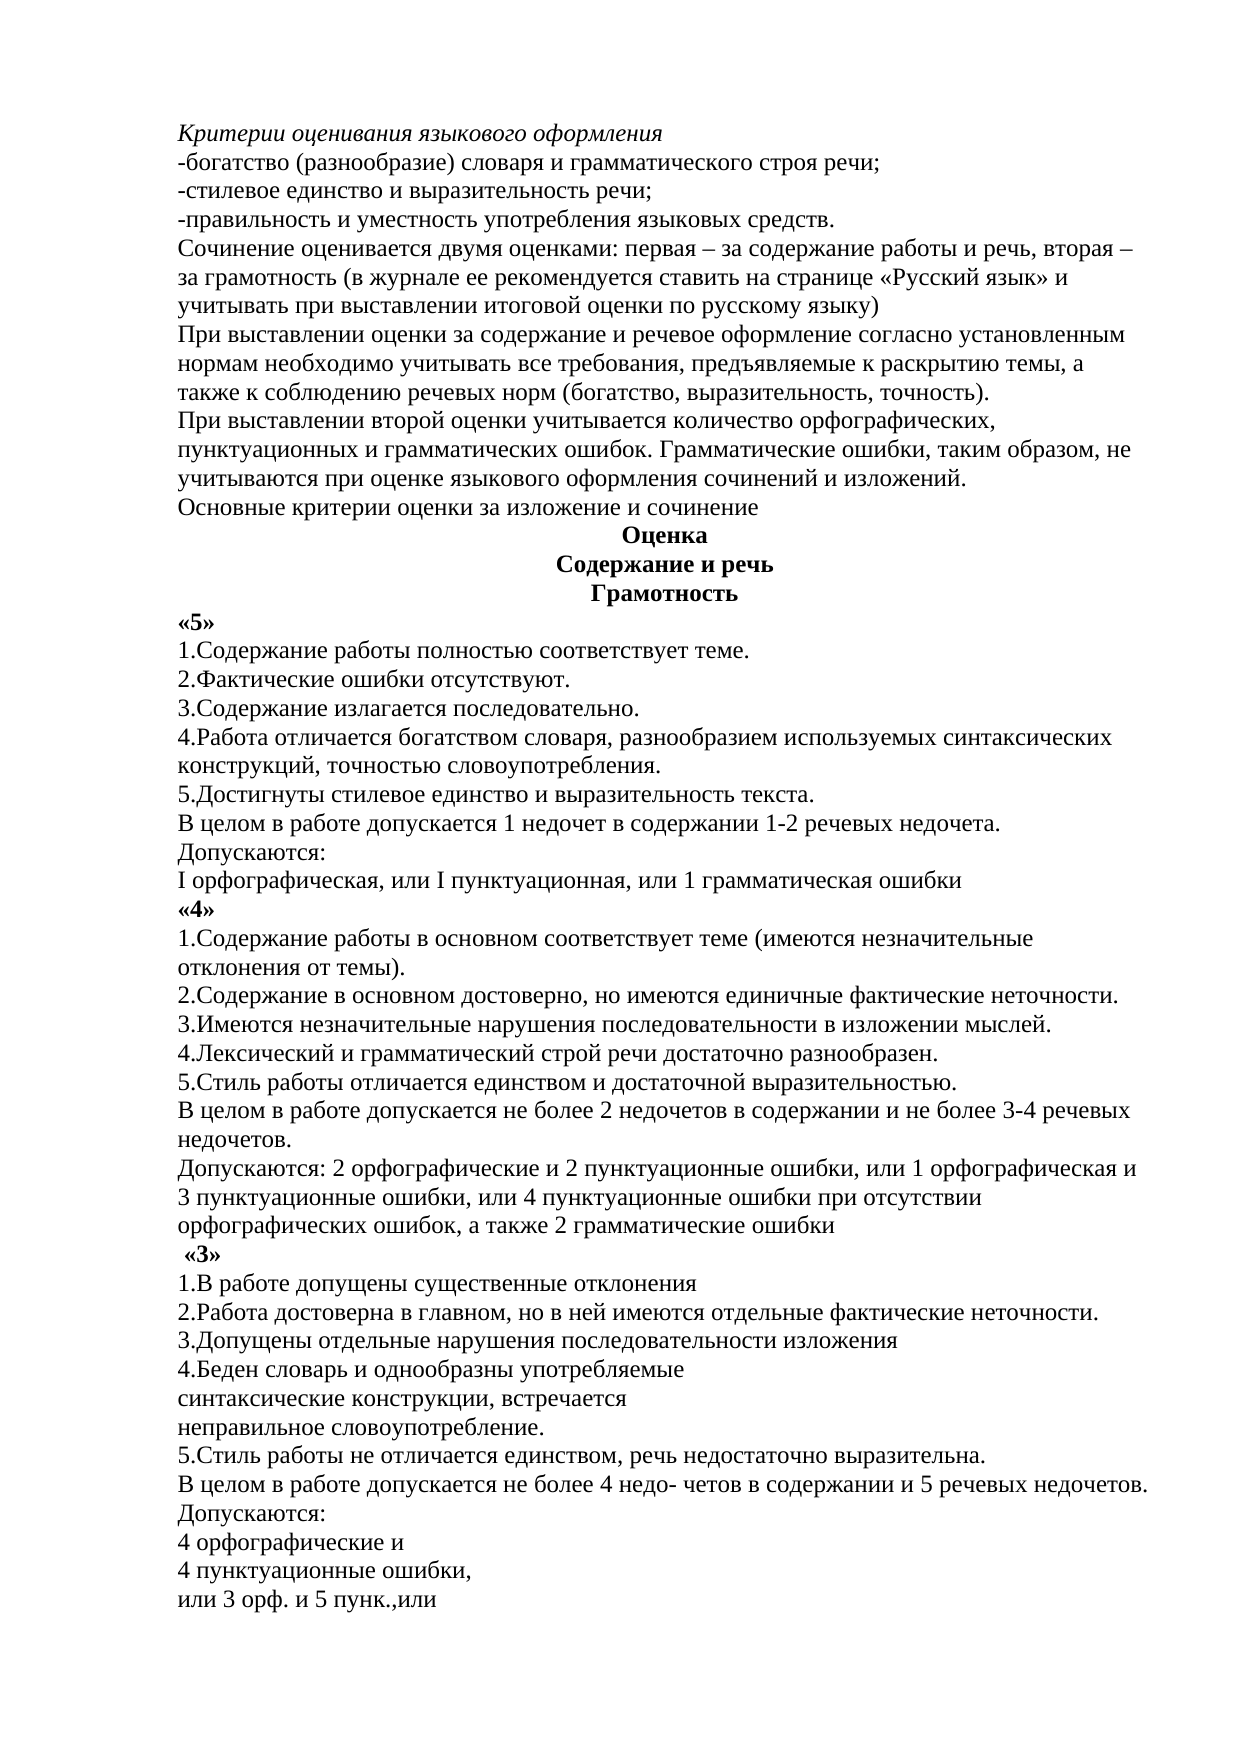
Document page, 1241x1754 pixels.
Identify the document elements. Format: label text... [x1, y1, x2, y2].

text В целом в работе допускается не более 4 недо- четов в содержании и 5 речевых недочетов. [177, 1469, 1152, 1498]
text 4 орфографические и [177, 1527, 1152, 1556]
text Критерии оценивания языкового оформления [177, 118, 1152, 147]
text Допускаются: [177, 837, 1152, 866]
text При выставлении оценки за содержание и речевое оформление согласно установленным нормам необходимо учитывать все требования, предъявляемые к раскрытию темы, а также к соблюдению речевых норм (богатство, выразительность, точность). [177, 319, 1152, 406]
text Основные критерии оценки за изложение и сочинение [177, 492, 1152, 521]
text синтаксические конструкции, встречается [177, 1383, 1152, 1412]
text «3» [177, 1239, 1152, 1268]
text Сочинение оценивается двумя оценками: первая – за содержание работы и речь, вторая – за грамотность (в журнале ее рекомендуется ставить на странице «Русский язык» и учитывать при выставлении итоговой оценки по русскому языку) [177, 233, 1152, 319]
text 4.Лексический и грамматический строй речи достаточно разнообразен. [177, 1038, 1152, 1067]
text 4 пунктуационные ошибки, [177, 1556, 1152, 1584]
text Содержание и речь [177, 549, 1152, 578]
text -богатство (разнообразие) словаря и грамматического строя речи; [177, 147, 1152, 176]
text 3.Допущены отдельные нарушения последовательности изложения [177, 1326, 1152, 1354]
text «4» [177, 894, 1152, 923]
text 5.Стиль работы не отличается единством, речь недостаточно выразительна. [177, 1441, 1152, 1469]
text I орфографическая, или I пунктуационная, или 1 грамматическая ошибки [177, 866, 1152, 894]
text 2.Работа достоверна в главном, но в ней имеются отдельные фактические неточности. [177, 1297, 1152, 1326]
text 3.Имеются незначительные нарушения последовательности в изложении мыслей. [177, 1009, 1152, 1038]
text 1.Содержание работы в основном соответствует теме (имеются незначительные отклонения от темы). [177, 923, 1152, 981]
text В целом в работе допускается не более 2 недочетов в содержании и не более 3-4 речевых недочетов. [177, 1096, 1152, 1153]
text или 3 орф. и 5 пунк.,или [177, 1584, 1152, 1613]
text -стилевое единство и выразительность речи; [177, 176, 1152, 204]
text 1.Содержание работы полностью соответствует теме. [177, 636, 1152, 664]
text 4.Работа отличается богатством словаря, разнообразием используемых синтаксических конструкций, точностью словоупотребления. [177, 722, 1152, 779]
text 4.Беден словарь и однообразны употребляемые [177, 1354, 1152, 1383]
text 2.Фактические ошибки отсутствуют. [177, 664, 1152, 693]
text 5.Достигнуты стилевое единство и выразительность текста. [177, 779, 1152, 808]
text В целом в работе допускается 1 недочет в содержании 1-2 речевых недочета. [177, 808, 1152, 837]
text 1.В работе допущены существенные отклонения [177, 1268, 1152, 1297]
text -правильность и уместность употребления языковых средств. [177, 204, 1152, 233]
text Допускаются: 2 орфографические и 2 пунктуационные ошибки, или 1 орфографическая и 3 пунктуационные ошибки, или 4 пунктуационные ошибки при отсутствии орфографических ошибок, а также 2 грамматические ошибки [177, 1153, 1152, 1239]
text «5» [177, 607, 1152, 636]
text Допускаются: [177, 1498, 1152, 1527]
text 5.Стиль работы отличается единством и достаточной выразительностью. [177, 1067, 1152, 1096]
text Оценка [177, 521, 1152, 549]
text 3.Содержание излагается последовательно. [177, 693, 1152, 722]
text Грамотность [177, 578, 1152, 607]
text неправильное словоупотребление. [177, 1412, 1152, 1441]
text 2.Содержание в основном достоверно, но имеются единичные фактические неточности. [177, 981, 1152, 1009]
text При выставлении второй оценки учитывается количество орфографических, пунктуационных и грамматических ошибок. Грамматические ошибки, таким образом, не учитываются при оценке языкового оформления сочинений и изложений. [177, 406, 1152, 492]
